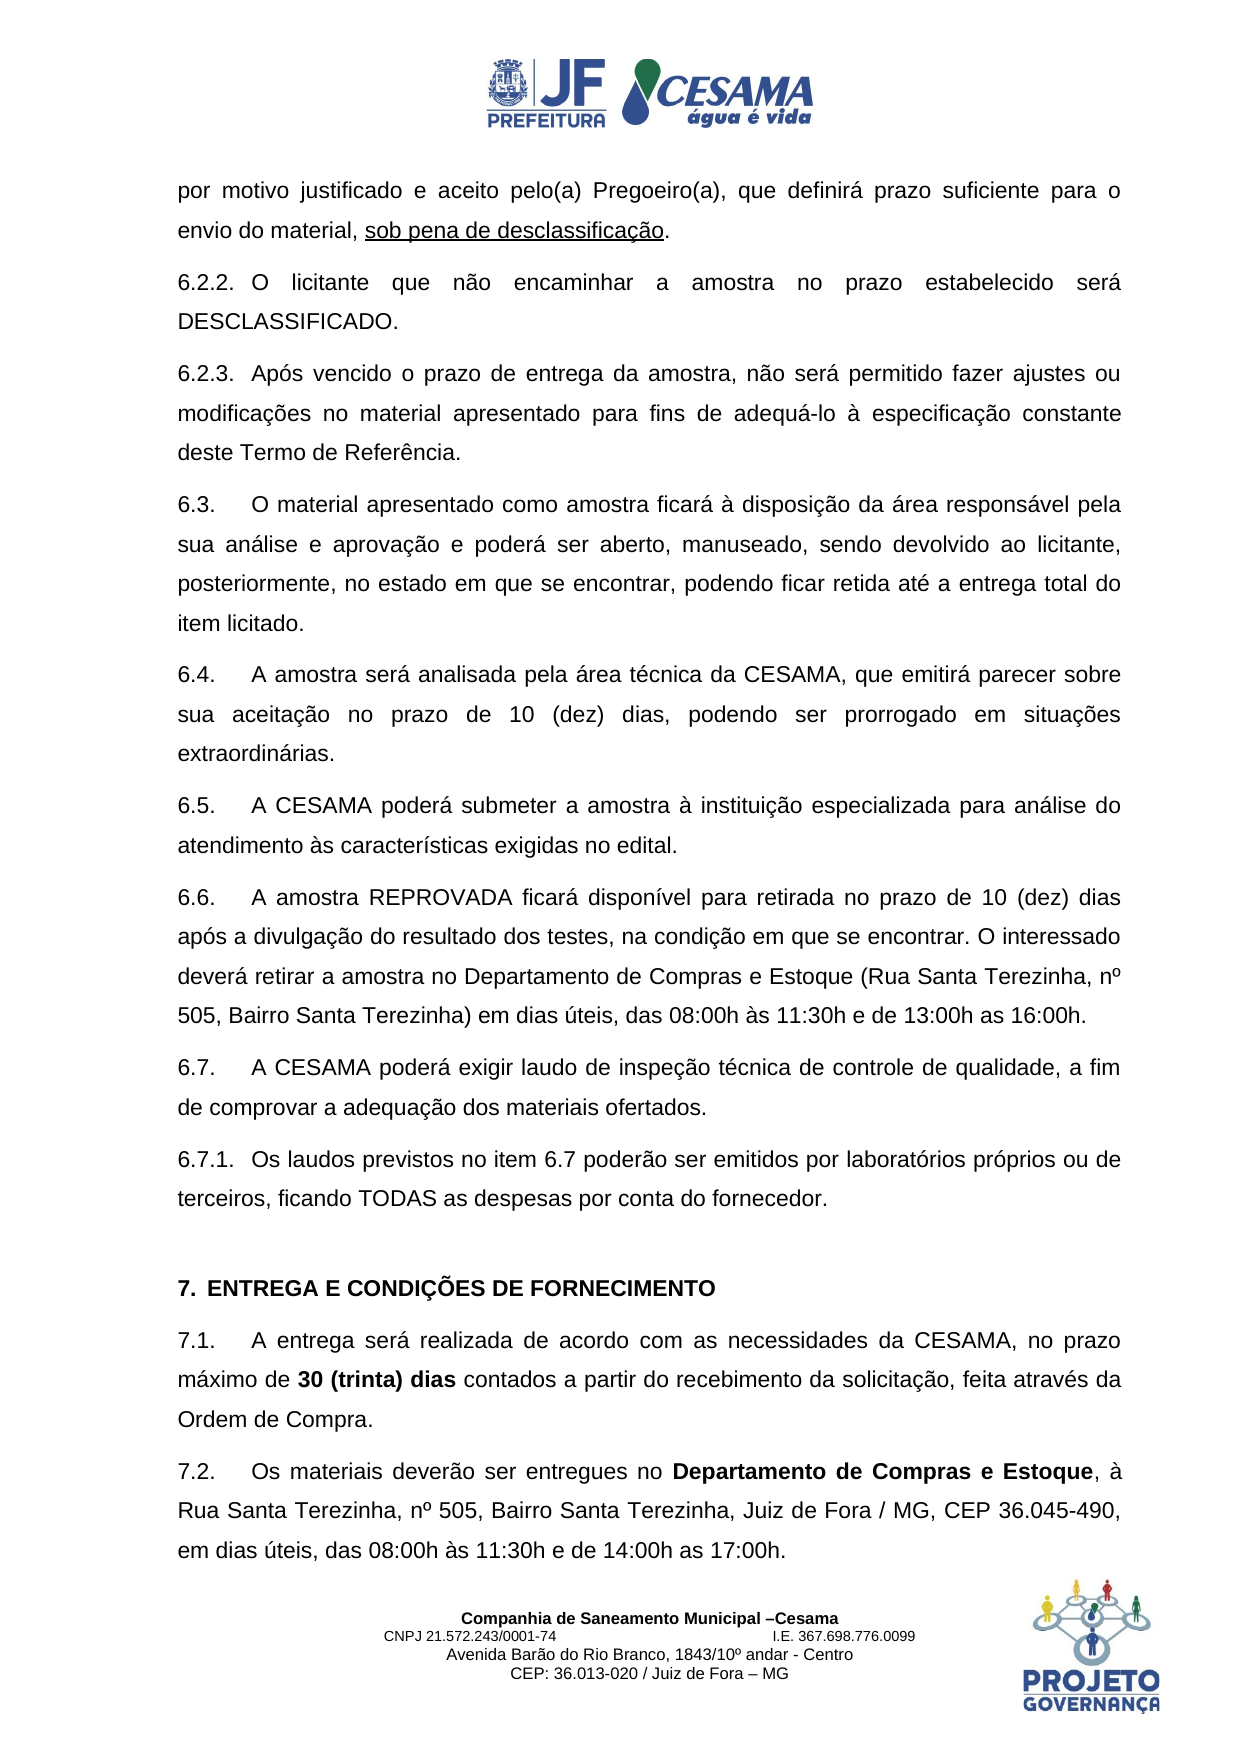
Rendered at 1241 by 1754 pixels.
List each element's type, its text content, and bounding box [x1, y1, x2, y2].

list O licitante que não encaminhar a amostra no prazo estabelecido será DESCLASSIFICADO. [177, 269, 1122, 334]
list A CESAMA poderá exigir laudo de inspeção técnica de controle de qualidade, a fim de comprovar a adequação dos materiais ofertados. [177, 1054, 1122, 1120]
list Os materiais deverão ser entregues no Departamento de Compras e Estoque, à Rua Santa Terezinha, nº 505, Bairro Santa Terezinha, Juiz de Fora / MG, CEP 36.045-490, em dias úteis, das 08:00h às 11:30h e de 14:00h as 17:00h. [177, 1458, 1122, 1563]
list Os laudos previstos no item 6.7 poderão ser emitidos por laboratórios próprios ou de terceiros, ficando TODAS as despesas por conta do fornecedor. [177, 1146, 1122, 1212]
list O material apresentado como amostra ficará à disposição da área responsável pela sua análise e aprovação e poderá ser aberto, manuseado, sendo devolvido ao licitante, posteriormente, no estado em que se encontrar, podendo ficar retida até a entrega total do item licitado. [177, 491, 1122, 636]
list A entrega será realizada de acordo com as necessidades da CESAMA, no prazo máximo de 30 (trinta) dias contados a partir do recebimento da solicitação, feita através da Ordem de Compra. [177, 1327, 1122, 1432]
list Após vencido o prazo de entrega da amostra, não será permitido fazer ajustes ou modificações no material apresentado para fins de adequá-lo à especificação constante deste Termo de Referência. [177, 360, 1122, 465]
list A CESAMA poderá submeter a amostra à instituição especializada para análise do atendimento às características exigidas no edital. [177, 792, 1122, 858]
list A amostra REPROVADA ficará disponível para retirada no prazo de 10 (dez) dias após a divulgação do resultado dos testes, na condição em que se encontrar. O interessado deverá retirar a amostra no Departamento de Compras e Estoque (Rua Santa Terezinha, nº 505, Bairro Santa Terezinha) em dias úteis, das 08:00h às 11:30h e de 13:00h as 16:00h. [177, 884, 1122, 1029]
list A amostra será analisada pela área técnica da CESAMA, que emitirá parecer sobre sua aceitação no prazo de 10 (dez) dias, podendo ser prorrogado em situações extraordinárias. [177, 661, 1122, 767]
list ENTREGA E CONDIÇÕES DE FORNECIMENTO [177, 1275, 1122, 1301]
picture [486, 59, 813, 128]
picture [1023, 1579, 1160, 1714]
